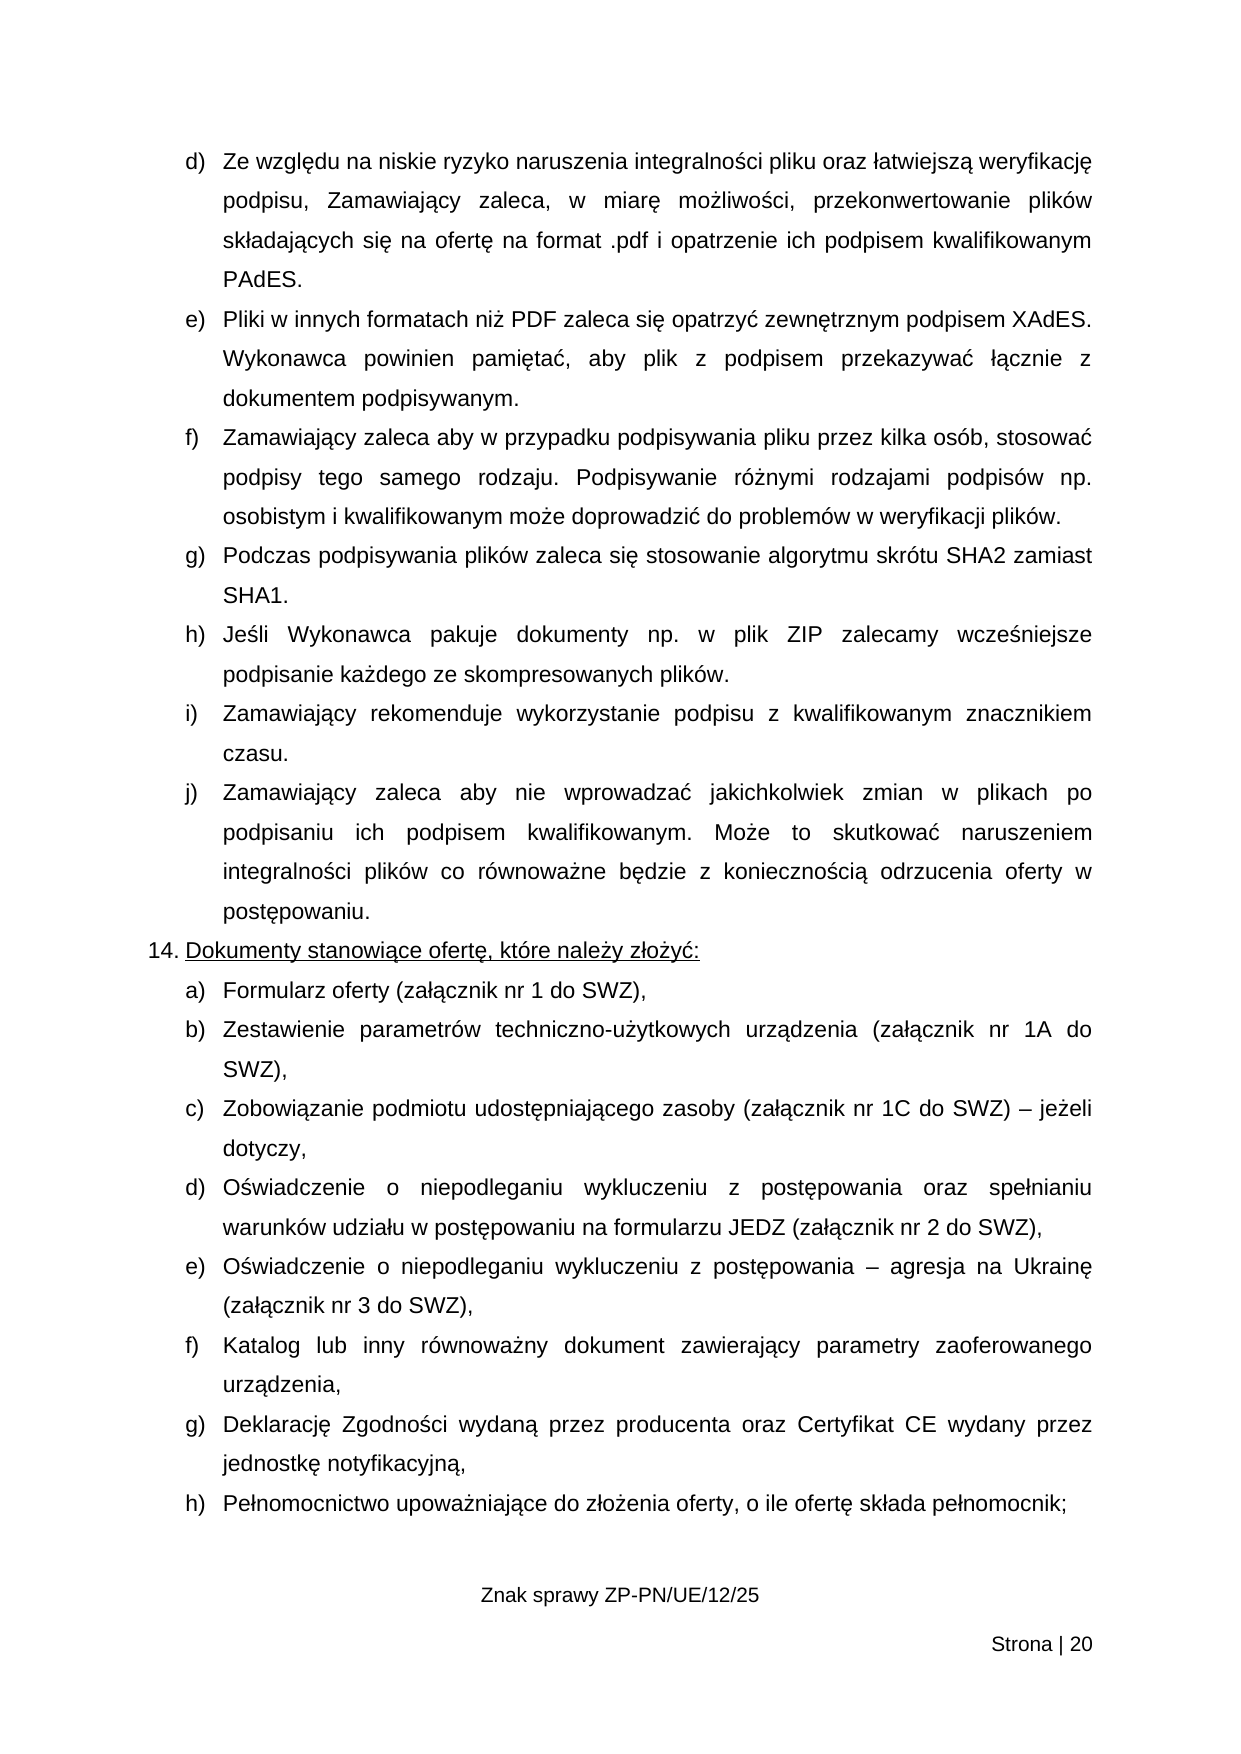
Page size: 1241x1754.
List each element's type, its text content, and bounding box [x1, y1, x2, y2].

list Pełnomocnictwo upoważniające do złożenia oferty, o ile ofertę składa pełnomocnik; [185, 1490, 1093, 1516]
list Zestawienie parametrów techniczno-użytkowych urządzenia (załącznik nr 1A do SWZ), [185, 1016, 1093, 1082]
list Dokumenty stanowiące ofertę, które należy złożyć: [148, 937, 1093, 963]
list Oświadczenie o niepodleganiu wykluczeniu z postępowania – agresja na Ukrainę (załącznik nr 3 do SWZ), [185, 1253, 1093, 1319]
list Podczas podpisywania plików zaleca się stosowanie algorytmu skrótu SHA2 zamiast SHA1. [185, 542, 1093, 608]
list Jeśli Wykonawca pakuje dokumenty np. w plik ZIP zalecamy wcześniejsze podpisanie każdego ze skompresowanych plików. [185, 621, 1093, 687]
list Ze względu na niskie ryzyko naruszenia integralności pliku oraz łatwiejszą weryfikację podpisu, Zamawiający zaleca, w miarę możliwości, przekonwertowanie plików składających się na ofertę na format .pdf i opatrzenie ich podpisem kwalifikowanym PAdES. [185, 148, 1093, 292]
list Zamawiający zaleca aby w przypadku podpisywania pliku przez kilka osób, stosować podpisy tego samego rodzaju. Podpisywanie różnymi rodzajami podpisów np. osobistym i kwalifikowanym może doprowadzić do problemów w weryfikacji plików. [185, 424, 1093, 529]
list Zamawiający zaleca aby nie wprowadzać jakichkolwiek zmian w plikach po podpisaniu ich podpisem kwalifikowanym. Może to skutkować naruszeniem integralności plików co równoważne będzie z koniecznością odrzucenia oferty w postępowaniu. [185, 779, 1093, 924]
list Pliki w innych formatach niż PDF zaleca się opatrzyć zewnętrznym podpisem XAdES. Wykonawca powinien pamiętać, aby plik z podpisem przekazywać łącznie z dokumentem podpisywanym. [185, 306, 1093, 411]
list Katalog lub inny równoważny dokument zawierający parametry zaoferowanego urządzenia, [185, 1332, 1093, 1398]
list Oświadczenie o niepodleganiu wykluczeniu z postępowania oraz spełnianiu warunków udziału w postępowaniu na formularzu JEDZ (załącznik nr 2 do SWZ), [185, 1174, 1093, 1240]
list Zobowiązanie podmiotu udostępniającego zasoby (załącznik nr 1C do SWZ) – jeżeli dotyczy, [185, 1095, 1093, 1161]
list Zamawiający rekomenduje wykorzystanie podpisu z kwalifikowanym znacznikiem czasu. [185, 700, 1093, 766]
list Deklarację Zgodności wydaną przez producenta oraz Certyfikat CE wydany przez jednostkę notyfikacyjną, [185, 1411, 1093, 1477]
list Formularz oferty (załącznik nr 1 do SWZ), [185, 977, 1093, 1003]
